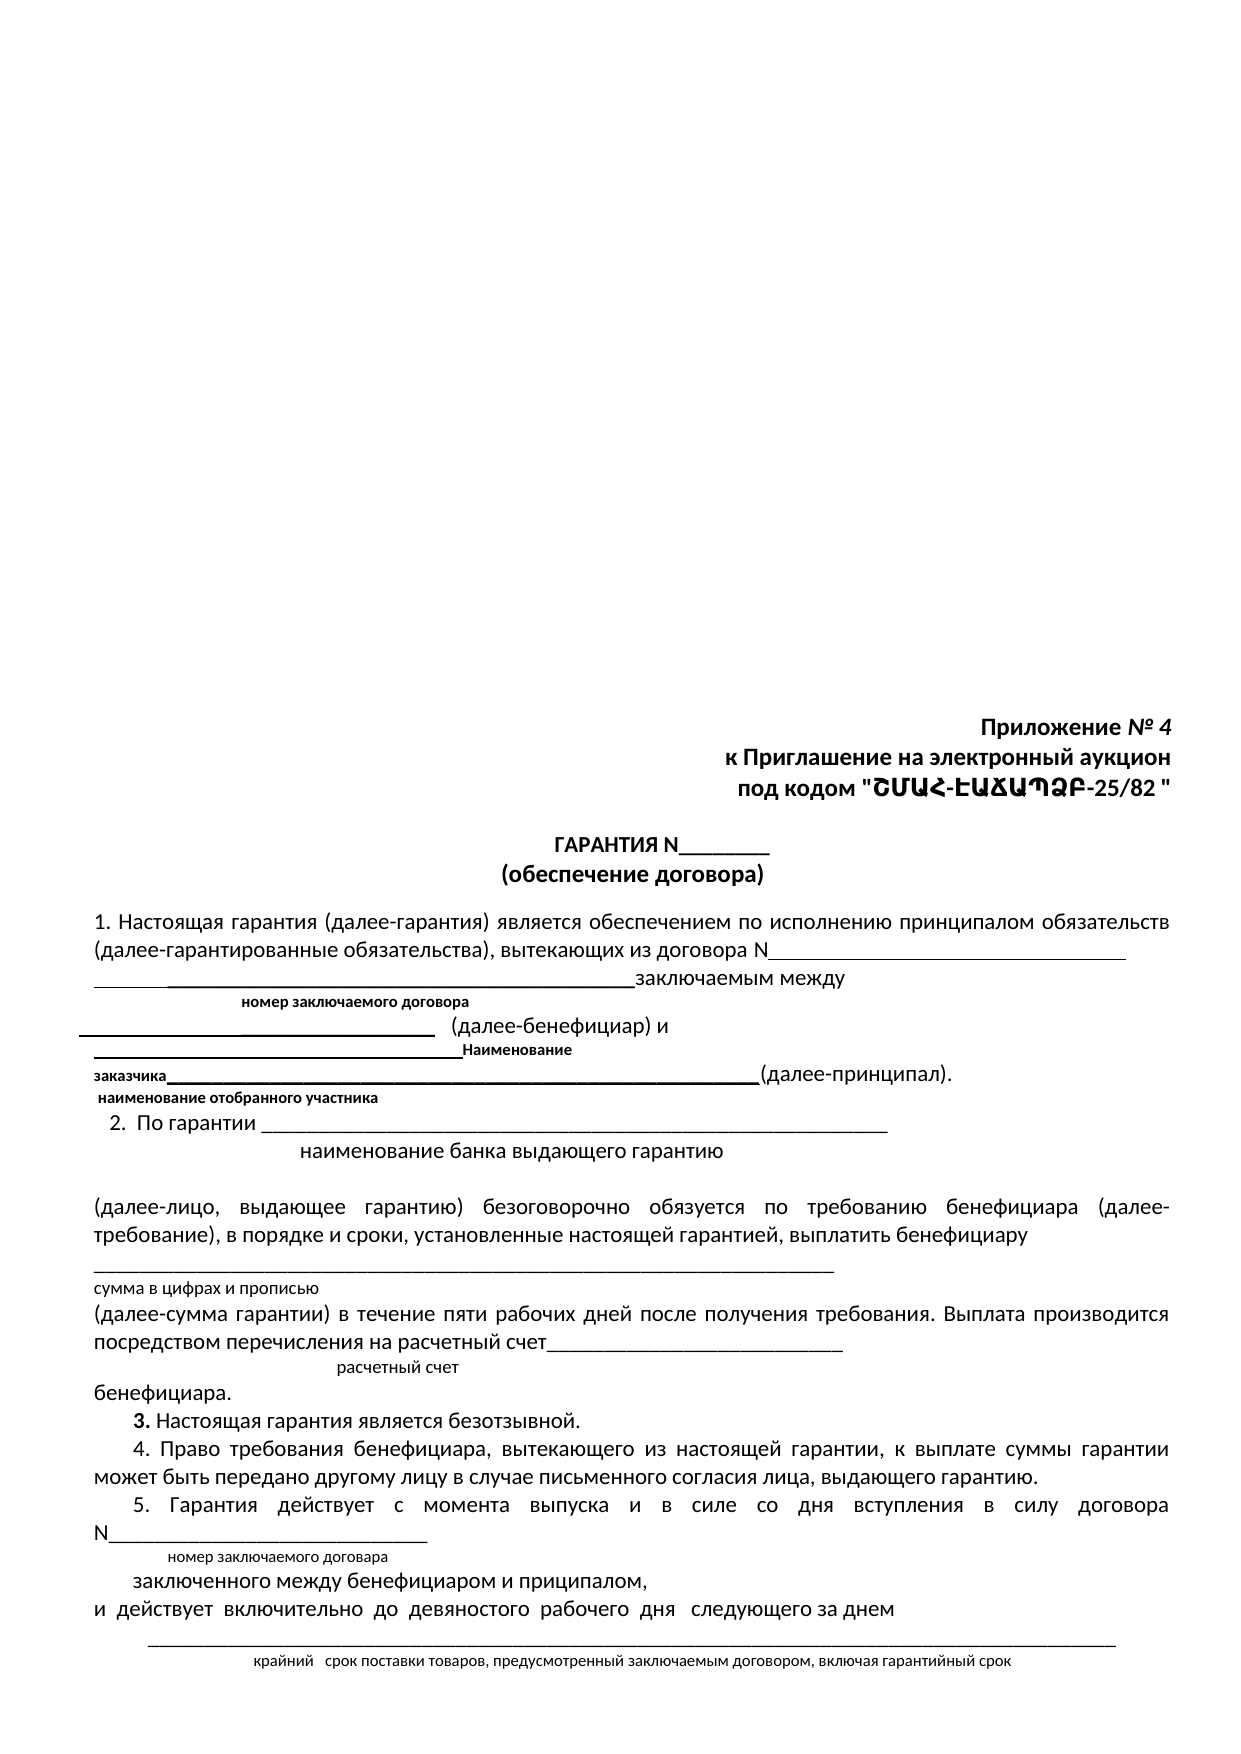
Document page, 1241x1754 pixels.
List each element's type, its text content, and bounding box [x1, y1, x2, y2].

text (обеспечение договора) [153, 858, 1112, 889]
text 4. Право требования бенефициара, вытекающего из настоящей гарантии, к выплате суммы гарантии может быть передано другому лицу в случае письменного согласия лица, выдающего гарантию. [94, 1434, 1171, 1490]
text наименование отобранного участника [79, 1087, 1171, 1108]
text _________________ (далее-бенефициар) и [79, 1011, 1171, 1039]
text ГАРАНТИЯ N________ [94, 830, 1171, 858]
text номер заключаемого договора [94, 991, 1171, 1011]
text 1. Настоящая гарантия (далее-гарантия) является обеспечением по исполнению принципалом обязательств (далее-гарантированные обязательства), вытекающих из договора N _________________________________________заключаемым между [94, 907, 1171, 991]
text под кодом "ՇՄԱՀ-ԷԱՃԱՊՁԲ-25/82 " [94, 772, 1171, 802]
text и действует включительно до девяностого рабочего дня следующего за днем [94, 1594, 1171, 1622]
text расчетный счет [94, 1355, 1171, 1378]
text Приложение № 4 [94, 711, 1171, 741]
text крайний срок поставки товаров, предусмотренный заключаемым договором, включая гарантийный срок [94, 1650, 1171, 1671]
text заключенного между бенефициаром и приципалом, [94, 1566, 1171, 1594]
text _________________________________________________________________ [94, 1248, 1171, 1276]
text 3. Настоящая гарантия является безотзывной. [94, 1406, 1171, 1434]
text (далее-лицо, выдающее гарантию) безоговорочно обязуется по требованию бенефициара (далее-требование), в порядке и сроки, установленные настоящей гарантией, выплатить бенефициару [94, 1192, 1171, 1248]
text наименование банка выдающего гарантию [94, 1136, 1171, 1164]
text _____________________________________________________________________________________ [94, 1622, 1171, 1650]
text 5. Гарантия действует с момента выпуска и в силе со дня вступления в силу договора N____________________________ [94, 1490, 1171, 1546]
text Наименование заказчика____________________________________________________(далее-принципал). [94, 1039, 1171, 1087]
text номер заключаемого договара [94, 1546, 1171, 1566]
text (далее-сумма гарантии) в течение пяти рабочих дней после получения требования. Выплата производится посредством перечисления на расчетный счет__________________________ [94, 1299, 1171, 1355]
text сумма в цифрах и прописью [94, 1276, 1171, 1299]
text бенефициара. [94, 1378, 1171, 1406]
text к Приглашение на электронный аукцион [94, 741, 1171, 772]
text 2. По гарантии _______________________________________________________ [94, 1108, 1171, 1136]
